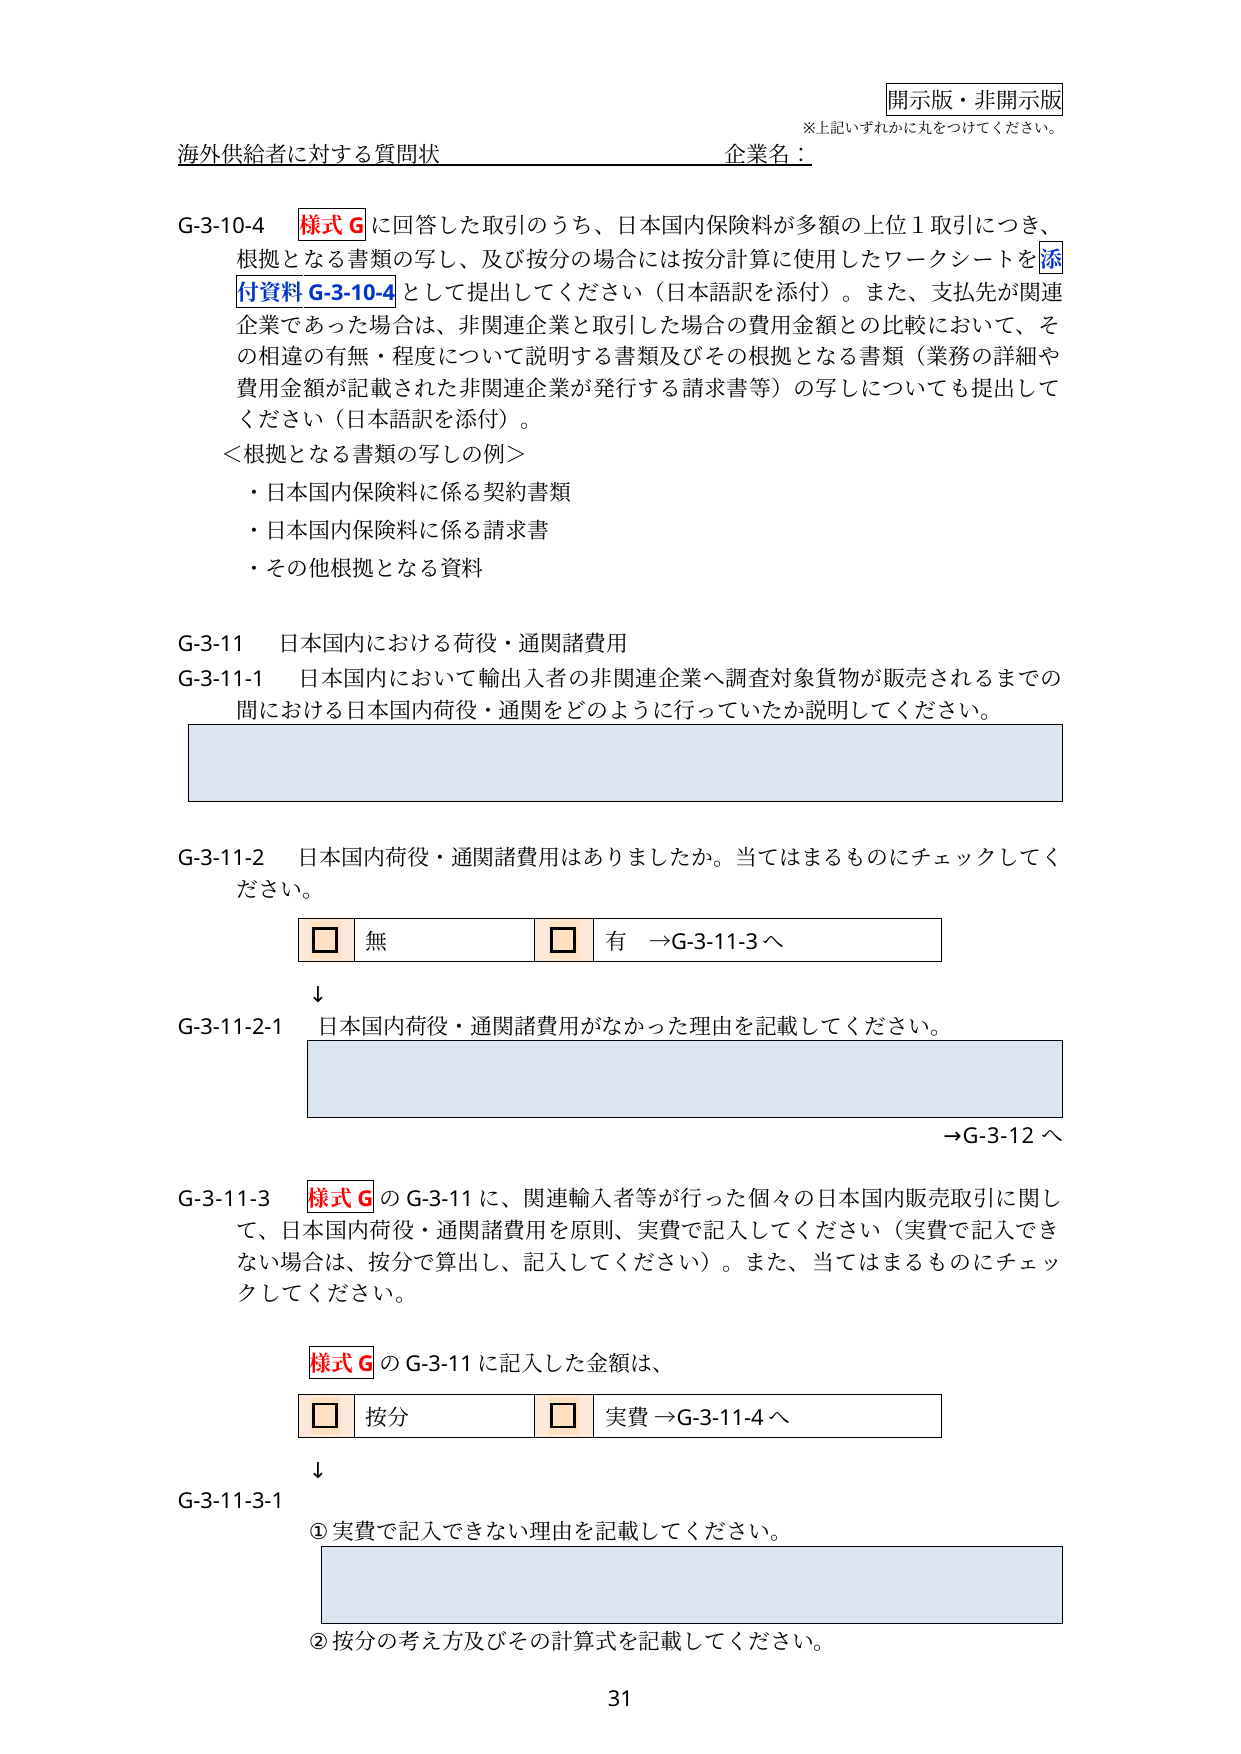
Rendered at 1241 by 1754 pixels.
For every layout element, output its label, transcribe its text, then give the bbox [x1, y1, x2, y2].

text 様式GのG-3-11に記入した金額は、 [374, 1346, 1063, 1379]
text ・その他根拠となる資料 [243, 548, 1063, 586]
table_header 按分 [355, 1395, 534, 1437]
table_header [299, 919, 354, 961]
table_header [189, 725, 1062, 801]
subtitle 様式Gに回答した取引のうち、日本国内保険料が多額の上位１取引につき、根拠となる書類の写し、及び按分の場合には按分計算に使用したワークシートを添付資料G-3-10-4として提出してください（日本語訳を添付）。また、支払先が関連企業であった場合は、非関連企業と取引した場合の費用金額との比較において、その相違の有無・程度について説明する書類及びその根拠となる書類（業務の詳細や費用金額が記載された非関連企業が発行する請求書等）の写しについても提出してください（日本語訳を添付）。 [177, 207, 1063, 434]
text →G-3-12 へ [308, 1118, 1063, 1150]
text ↓ [308, 979, 1063, 1009]
text ＜根拠となる書類の写しの例＞ [221, 434, 1063, 472]
text ②按分の考え方及びその計算式を記載してください。 [308, 1624, 1063, 1656]
table_header [322, 1547, 1062, 1623]
table_header [299, 1395, 354, 1437]
table_header 無 [355, 919, 534, 961]
subtitle 日本国内荷役・通関諸費用はありましたか。当てはまるものにチェックしてください。 [177, 840, 1063, 903]
table_header [535, 1395, 593, 1437]
subtitle 日本国内荷役・通関諸費用がなかった理由を記載してください。 [177, 1009, 1063, 1040]
subtitle 日本国内において輸出入者の非関連企業へ調査対象貨物が販売されるまでの間における日本国内荷役・通関をどのように行っていたか説明してください。 [177, 661, 1063, 724]
subtitle 日本国内における荷役・通関諸費用 [177, 623, 1063, 661]
table_header [308, 1041, 1062, 1117]
text ↓ [308, 1455, 1063, 1485]
text ①実費で記入できない理由を記載してください。 [308, 1514, 1063, 1546]
table_header 実費 →G-3-11-4へ [594, 1395, 941, 1437]
subtitle 様式GのG-3-11に、関連輸入者等が行った個々の日本国内販売取引に関して、日本国内荷役・通関諸費用を原則、実費で記入してください（実費で記入できない場合は、按分で算出し、記入してください）。また、当てはまるものにチェックしてください。 [177, 1180, 1063, 1308]
text ・日本国内保険料に係る契約書類 [243, 472, 1063, 510]
text 様式GのG-3-11に記入した金額は、 [310, 1347, 373, 1378]
table_header [535, 919, 593, 961]
text ・日本国内保険料に係る請求書 [243, 510, 1063, 548]
table_header 有 →G-3-11-3へ [594, 919, 941, 961]
